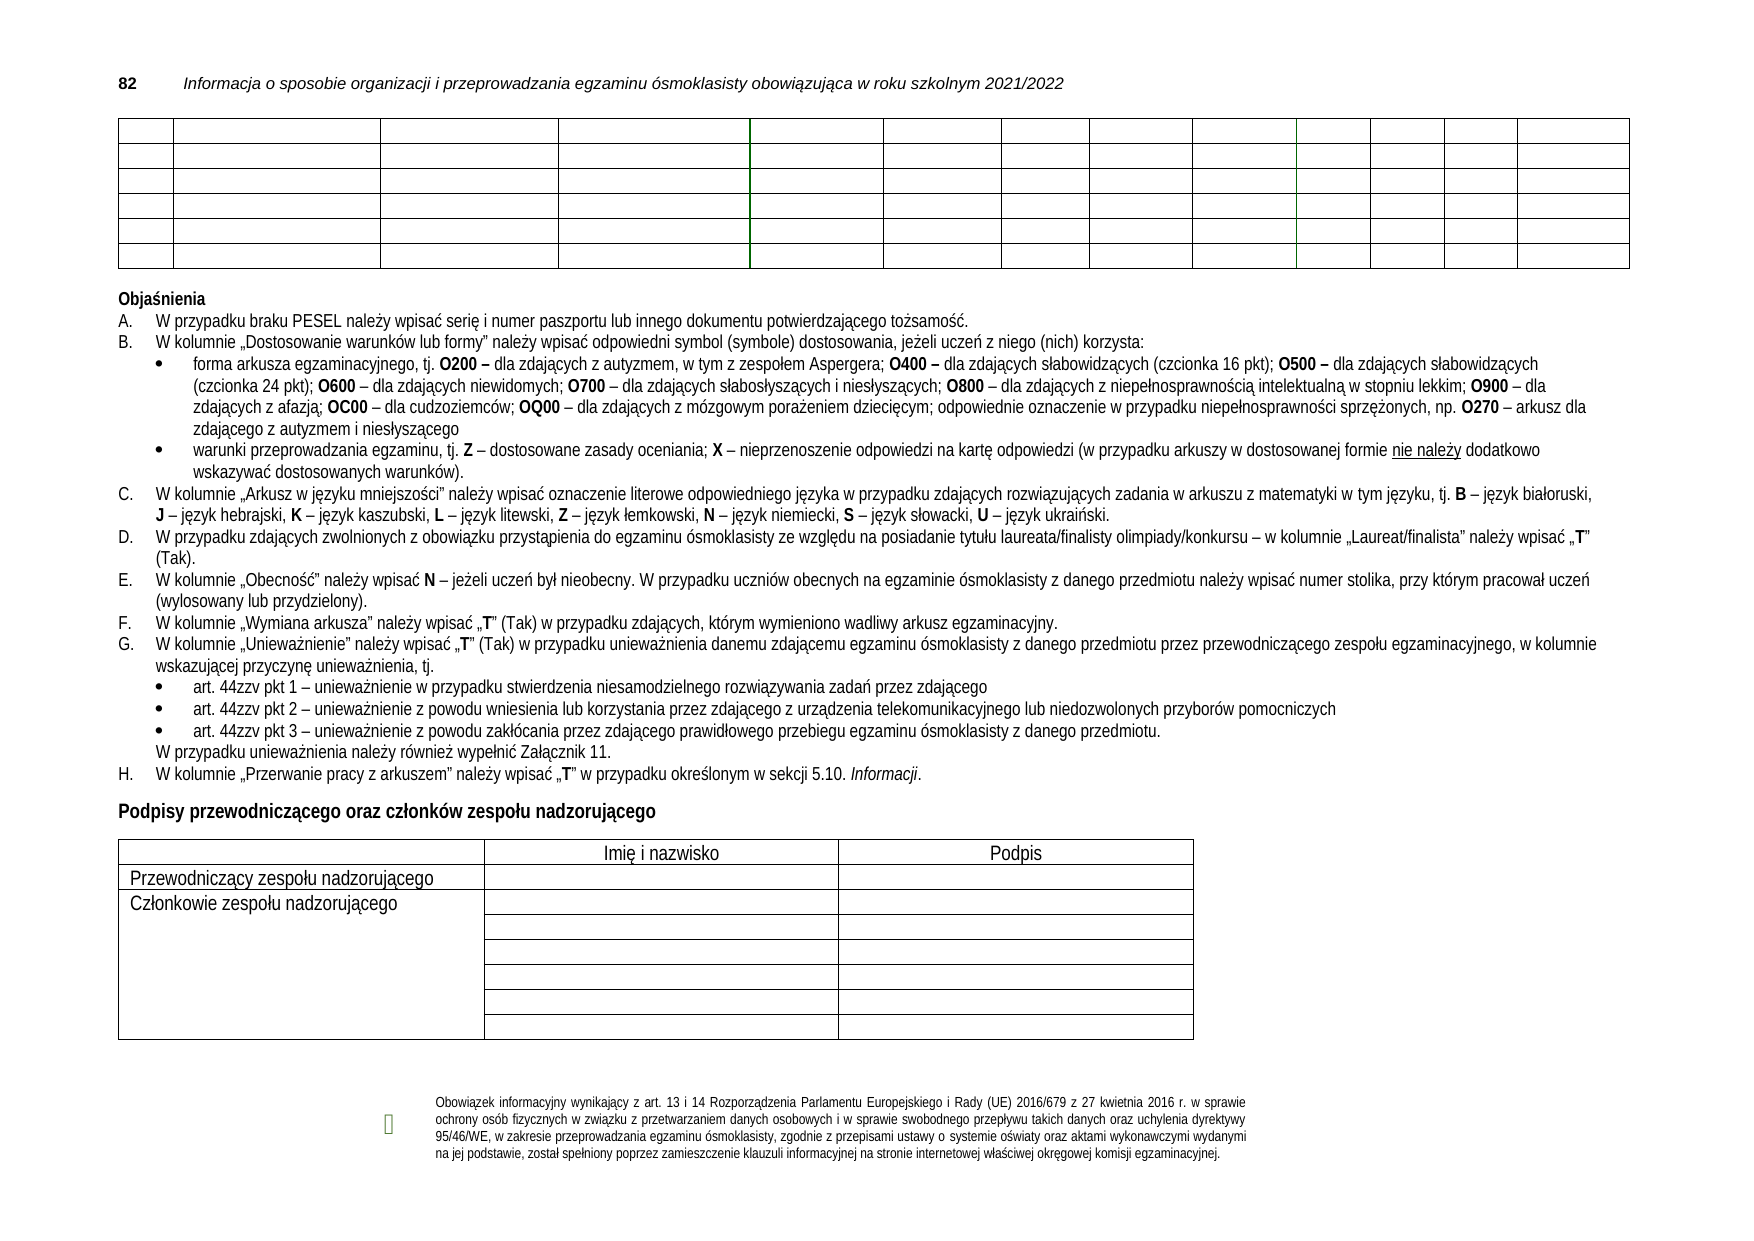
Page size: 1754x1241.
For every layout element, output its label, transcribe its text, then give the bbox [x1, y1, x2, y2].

table_cell [119, 244, 173, 268]
table_cell [381, 144, 558, 168]
table_cell [1518, 244, 1629, 268]
list W przypadku braku PESEL należy wpisać serię i numer paszportu lub innego dokumentu potwierdzającego tożsamość. [118, 310, 1606, 331]
list W przypadku zdających zwolnionych z obowiązku przystąpienia do egzaminu ósmoklasisty ze względu na posiadanie tytułu laureata/finalisty olimpiady/konkursu – w kolumnie „Laureat/finalista” należy wpisać „T” (Tak). [118, 526, 1606, 569]
table_cell [1193, 194, 1296, 218]
table_cell [485, 965, 838, 989]
table_cell [559, 144, 749, 168]
list W kolumnie „Dostosowanie warunków lub formy” należy wpisać odpowiedni symbol (symbole) dostosowania, jeżeli uczeń z niego (nich) korzysta: [118, 331, 1606, 353]
table_cell [1002, 144, 1089, 168]
table_cell [1445, 194, 1517, 218]
table_cell [1445, 219, 1517, 243]
table_cell [1297, 169, 1370, 193]
table_cell [485, 865, 838, 889]
table_cell [884, 119, 1001, 143]
table_cell [884, 169, 1001, 193]
table_cell [119, 169, 173, 193]
table_cell [1193, 219, 1296, 243]
table_cell [1090, 194, 1192, 218]
table_cell [485, 990, 838, 1014]
table_cell [884, 194, 1001, 218]
table_cell [839, 915, 1193, 939]
table_cell [485, 890, 838, 914]
table_cell [559, 194, 749, 218]
table_cell [1002, 194, 1089, 218]
table_cell [174, 244, 380, 268]
table_cell [1090, 244, 1192, 268]
table_cell [1297, 219, 1370, 243]
table_cell [1518, 169, 1629, 193]
table_cell [1371, 119, 1444, 143]
table_cell [559, 169, 749, 193]
table_cell [485, 915, 838, 939]
table_cell [751, 169, 883, 193]
table_cell [1090, 119, 1192, 143]
text Objaśnienia [118, 288, 1606, 310]
table_cell [1371, 219, 1444, 243]
table_cell [1371, 244, 1444, 268]
table_cell [1518, 194, 1629, 218]
table_cell [1297, 119, 1370, 143]
table_cell [1193, 119, 1296, 143]
text W przypadku unieważnienia należy również wypełnić Załącznik 11. [156, 741, 1606, 763]
table_cell [174, 219, 380, 243]
table_cell [839, 965, 1193, 989]
table_cell [174, 169, 380, 193]
list W kolumnie „Przerwanie pracy z arkuszem” należy wpisać „T” w przypadku określonym w sekcji 5.10. Informacji. [118, 763, 1606, 784]
table_cell [559, 119, 749, 143]
list art. 44zzv pkt 1 – unieważnienie w przypadku stwierdzenia niesamodzielnego rozwiązywania zadań przez zdającego [156, 676, 1606, 698]
table_cell [119, 219, 173, 243]
table_cell [381, 119, 558, 143]
table_cell [1193, 144, 1296, 168]
table_cell [839, 990, 1193, 1014]
table_cell [559, 244, 749, 268]
table_cell [1445, 169, 1517, 193]
table_cell [485, 940, 838, 964]
table_cell [839, 865, 1193, 889]
table_cell [751, 144, 883, 168]
table_cell [884, 219, 1001, 243]
table_cell [751, 119, 883, 143]
table_cell [1445, 119, 1517, 143]
text Podpisy przewodniczącego oraz członków zespołu nadzorującego [118, 799, 1606, 823]
table_cell [1371, 194, 1444, 218]
list warunki przeprowadzania egzaminu, tj. Z – dostosowane zasady oceniania; X – nieprzenoszenie odpowiedzi na kartę odpowiedzi (w przypadku arkuszy w dostosowanej formie nie należy dodatkowo wskazywać dostosowanych warunków). [156, 439, 1606, 482]
list W kolumnie „Obecność” należy wpisać N – jeżeli uczeń był nieobecny. W przypadku uczniów obecnych na egzaminie ósmoklasisty z danego przedmiotu należy wpisać numer stolika, przy którym pracował uczeń (wylosowany lub przydzielony). [118, 569, 1606, 612]
table_cell [174, 144, 380, 168]
list W kolumnie „Arkusz w języku mniejszości” należy wpisać oznaczenie literowe odpowiedniego języka w przypadku zdających rozwiązujących zadania w arkuszu z matematyki w tym języku, tj. B – język białoruski, J – język hebrajski, K – język kaszubski, L – język litewski, Z – język łemkowski, N – język niemiecki, S – język słowacki, U – język ukraiński. [118, 482, 1606, 526]
table_cell [751, 194, 883, 218]
table_cell [485, 1015, 838, 1039]
table_cell [1090, 144, 1192, 168]
table_cell [381, 194, 558, 218]
table_cell [1445, 244, 1517, 268]
table_cell [1002, 169, 1089, 193]
table_cell [119, 144, 173, 168]
table_cell [174, 194, 380, 218]
table_cell [839, 890, 1193, 914]
table_cell [1002, 219, 1089, 243]
table_header Imię i nazwisko [485, 840, 838, 864]
table_cell [381, 219, 558, 243]
table_cell [1090, 169, 1192, 193]
table_cell [839, 1015, 1193, 1039]
list art. 44zzv pkt 3 – unieważnienie z powodu zakłócania przez zdającego prawidłowego przebiegu egzaminu ósmoklasisty z danego przedmiotu. [156, 719, 1606, 741]
table_cell Członkowie zespołu nadzorującego [119, 890, 484, 1039]
table_cell [1297, 244, 1370, 268]
table_cell [1297, 194, 1370, 218]
list art. 44zzv pkt 2 – unieważnienie z powodu wniesienia lub korzystania przez zdającego z urządzenia telekomunikacyjnego lub niedozwolonych przyborów pomocniczych [156, 698, 1606, 719]
table_cell Przewodniczący zespołu nadzorującego [119, 865, 484, 889]
table_cell [1002, 119, 1089, 143]
table_cell [1090, 219, 1192, 243]
table_cell [1445, 144, 1517, 168]
table_cell [1371, 169, 1444, 193]
table_cell [174, 119, 380, 143]
list W kolumnie „Wymiana arkusza” należy wpisać „T” (Tak) w przypadku zdających, którym wymieniono wadliwy arkusz egzaminacyjny. [118, 612, 1606, 633]
table_cell [1193, 244, 1296, 268]
table_header Podpis [839, 840, 1193, 864]
table_cell [1518, 219, 1629, 243]
table_cell [381, 169, 558, 193]
table_cell [559, 219, 749, 243]
table_cell [884, 144, 1001, 168]
table_cell [119, 194, 173, 218]
table_cell [381, 244, 558, 268]
table_cell [839, 940, 1193, 964]
table_cell [1518, 144, 1629, 168]
table_header [119, 840, 484, 864]
table_cell [884, 244, 1001, 268]
table_cell [119, 119, 173, 143]
table_cell [1297, 144, 1370, 168]
table_cell [1193, 169, 1296, 193]
table_cell [1518, 119, 1629, 143]
table_cell [1371, 144, 1444, 168]
table_cell [751, 219, 883, 243]
list W kolumnie „Unieważnienie” należy wpisać „T” (Tak) w przypadku unieważnienia danemu zdającemu egzaminu ósmoklasisty z danego przedmiotu przez przewodniczącego zespołu egzaminacyjnego, w kolumnie wskazującej przyczynę unieważnienia, tj. [118, 633, 1606, 676]
list forma arkusza egzaminacyjnego, tj. O200 – dla zdających z autyzmem, w tym z zespołem Aspergera; O400 – dla zdających słabowidzących (czcionka 16 pkt); O500 – dla zdających słabowidzących (czcionka 24 pkt); O600 – dla zdających niewidomych; O700 – dla zdających słabosłyszących i niesłyszących; O800 – dla zdających z niepełnosprawnością intelektualną w stopniu lekkim; O900 – dla zdających z afazją; OC00 – dla cudzoziemców; OQ00 – dla zdających z mózgowym porażeniem dziecięcym; odpowiednie oznaczenie w przypadku niepełnosprawności sprzężonych, np. O270 – arkusz dla zdającego z autyzmem i niesłyszącego [156, 353, 1606, 439]
table_cell [1002, 244, 1089, 268]
table_cell [751, 244, 883, 268]
